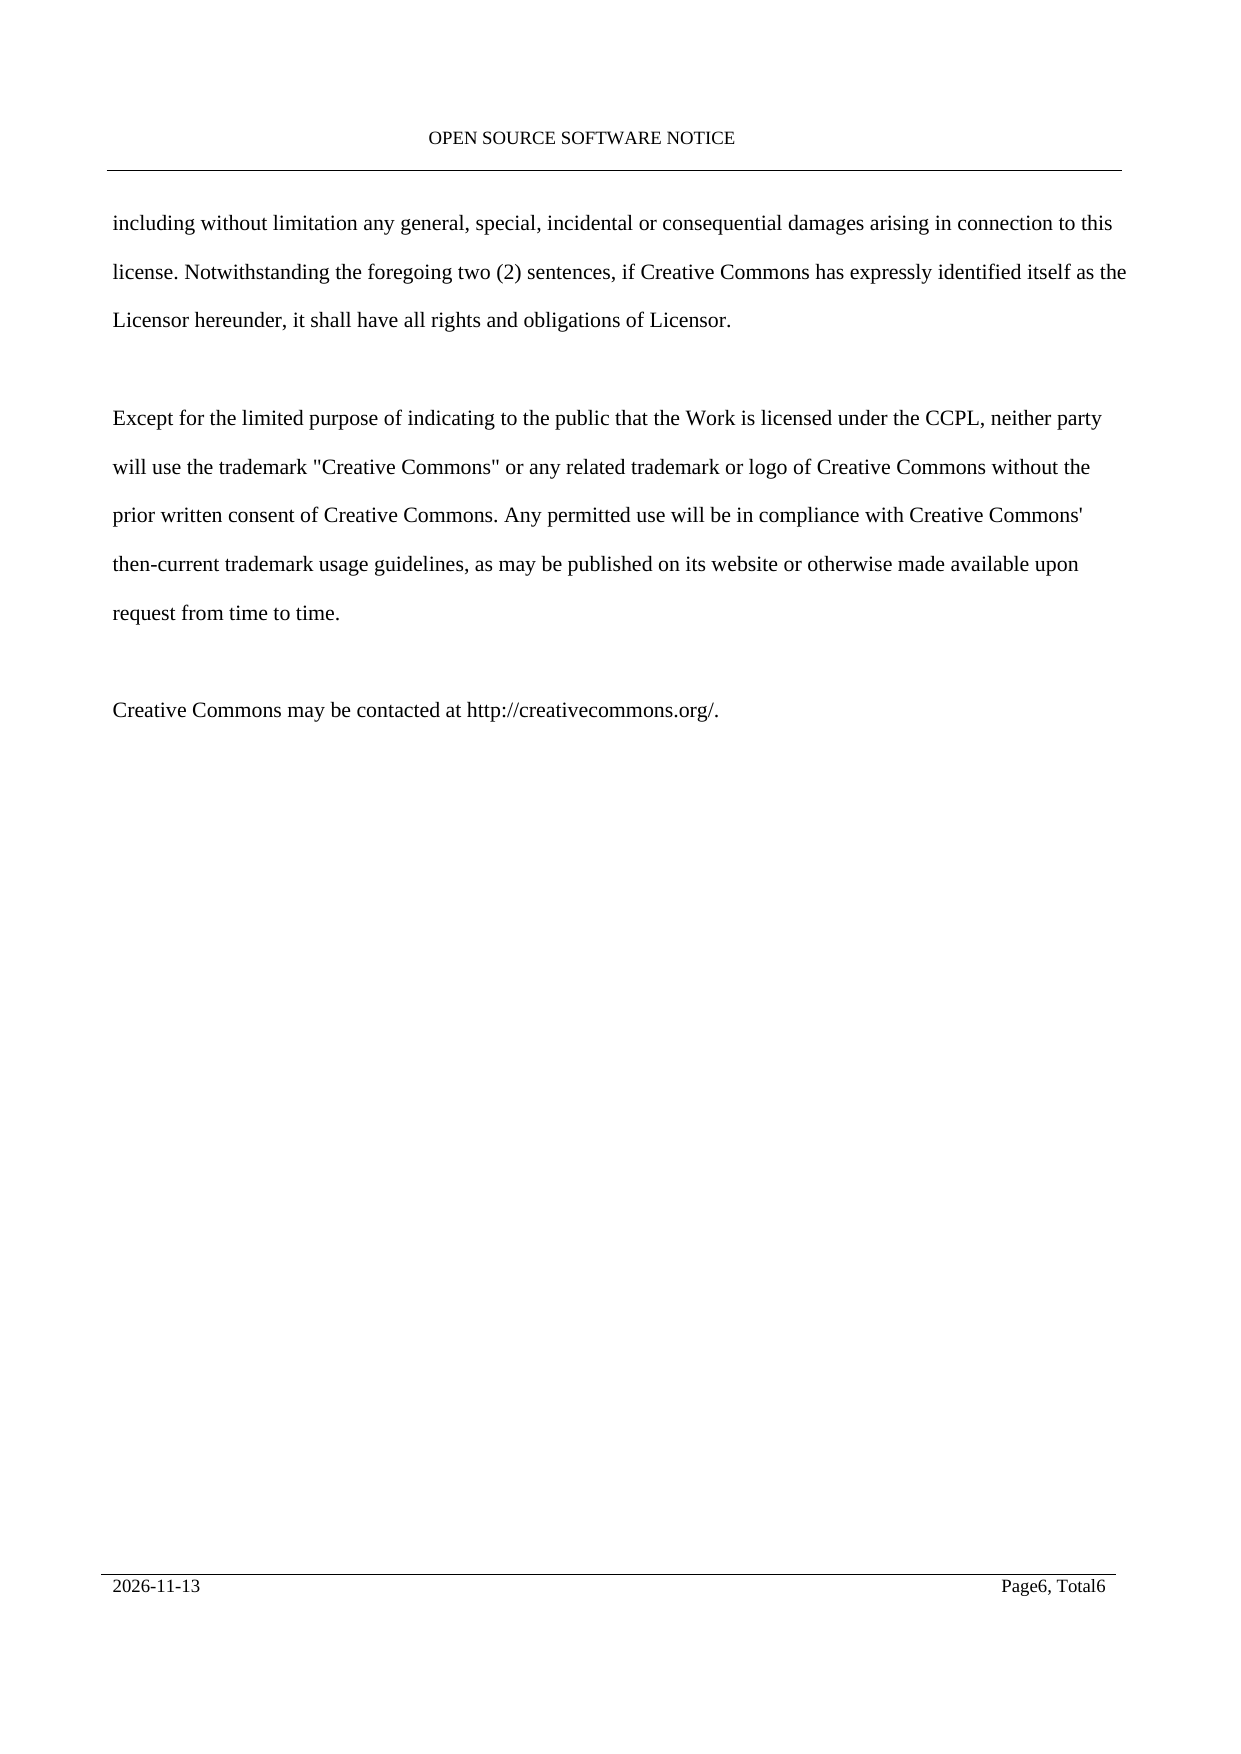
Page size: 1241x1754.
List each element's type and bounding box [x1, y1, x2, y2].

text [112, 206, 1128, 726]
